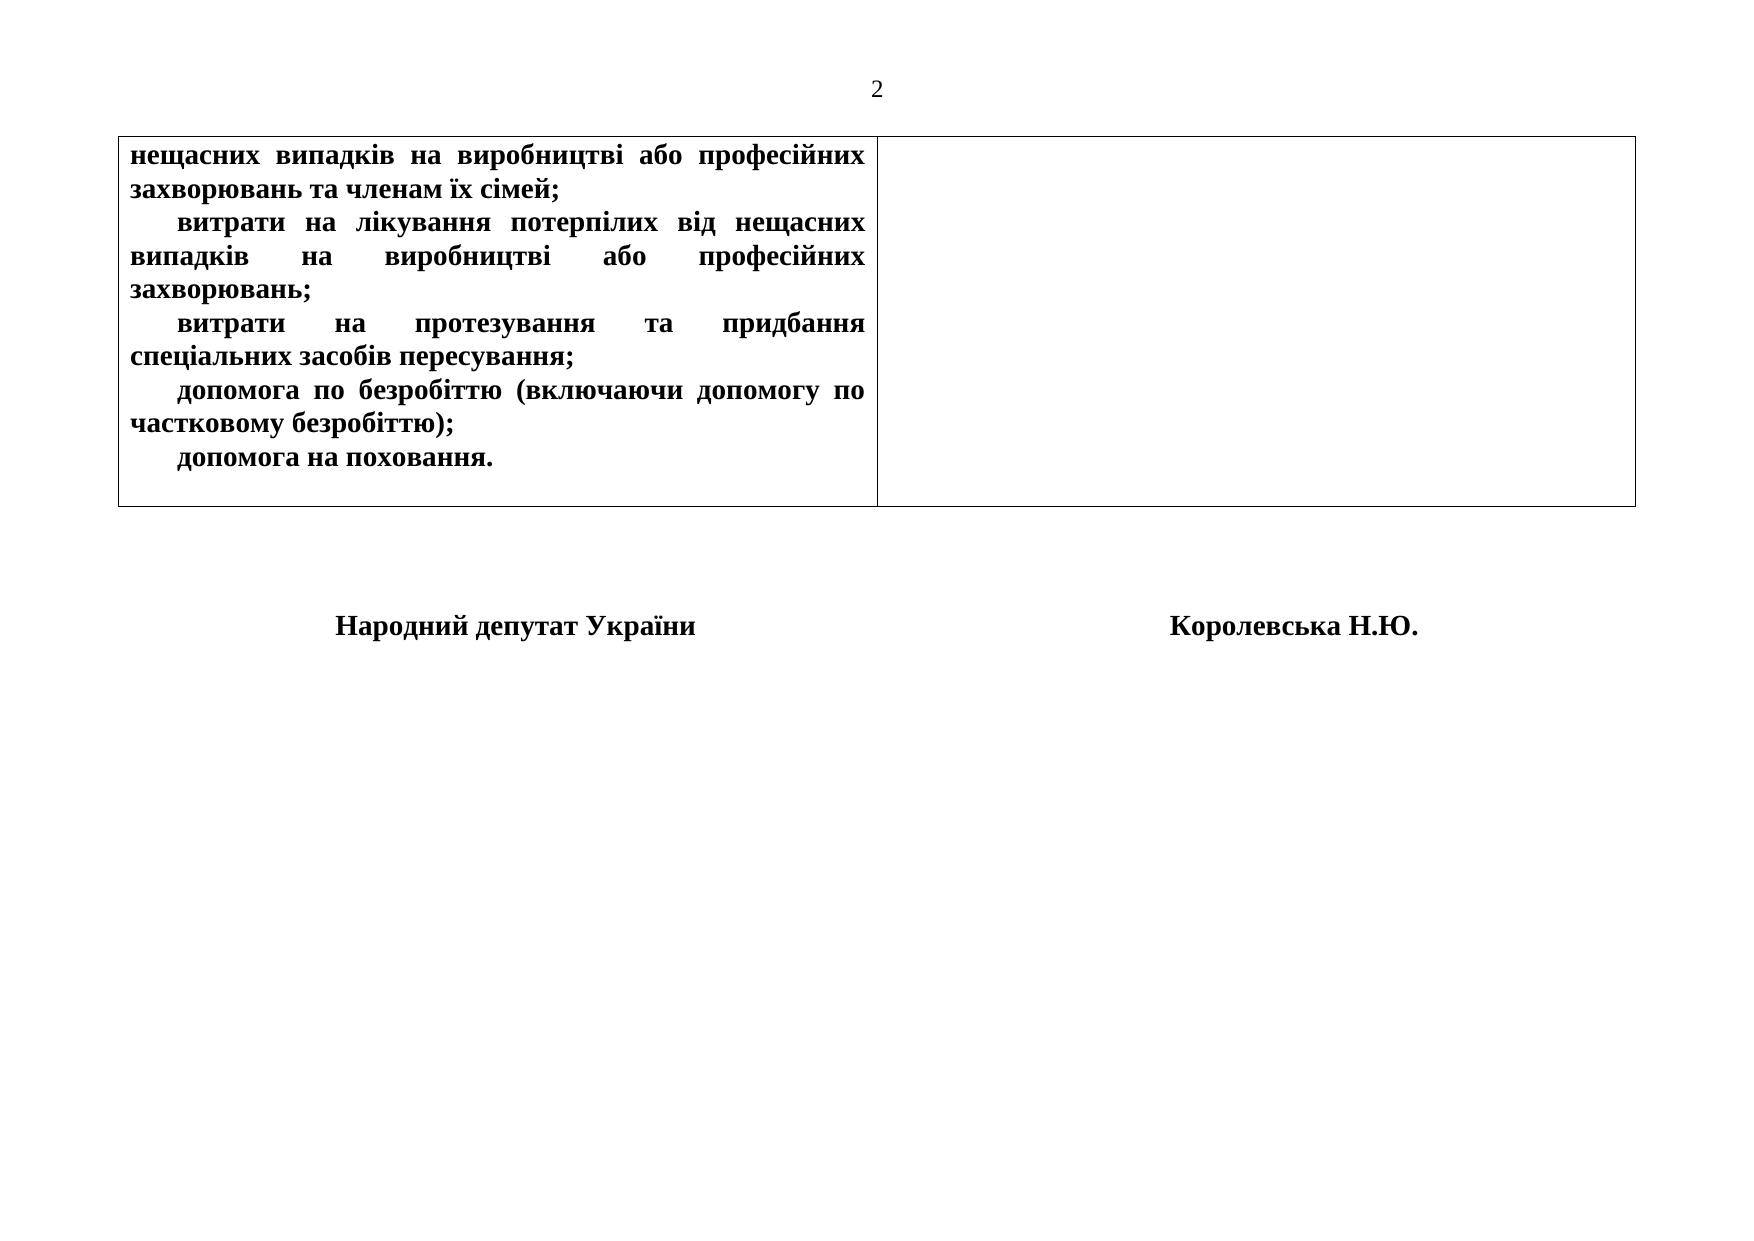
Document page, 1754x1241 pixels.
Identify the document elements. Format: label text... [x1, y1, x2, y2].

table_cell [878, 137, 1635, 506]
text Народний депутат України Королевська Н.Ю. [118, 608, 1636, 641]
